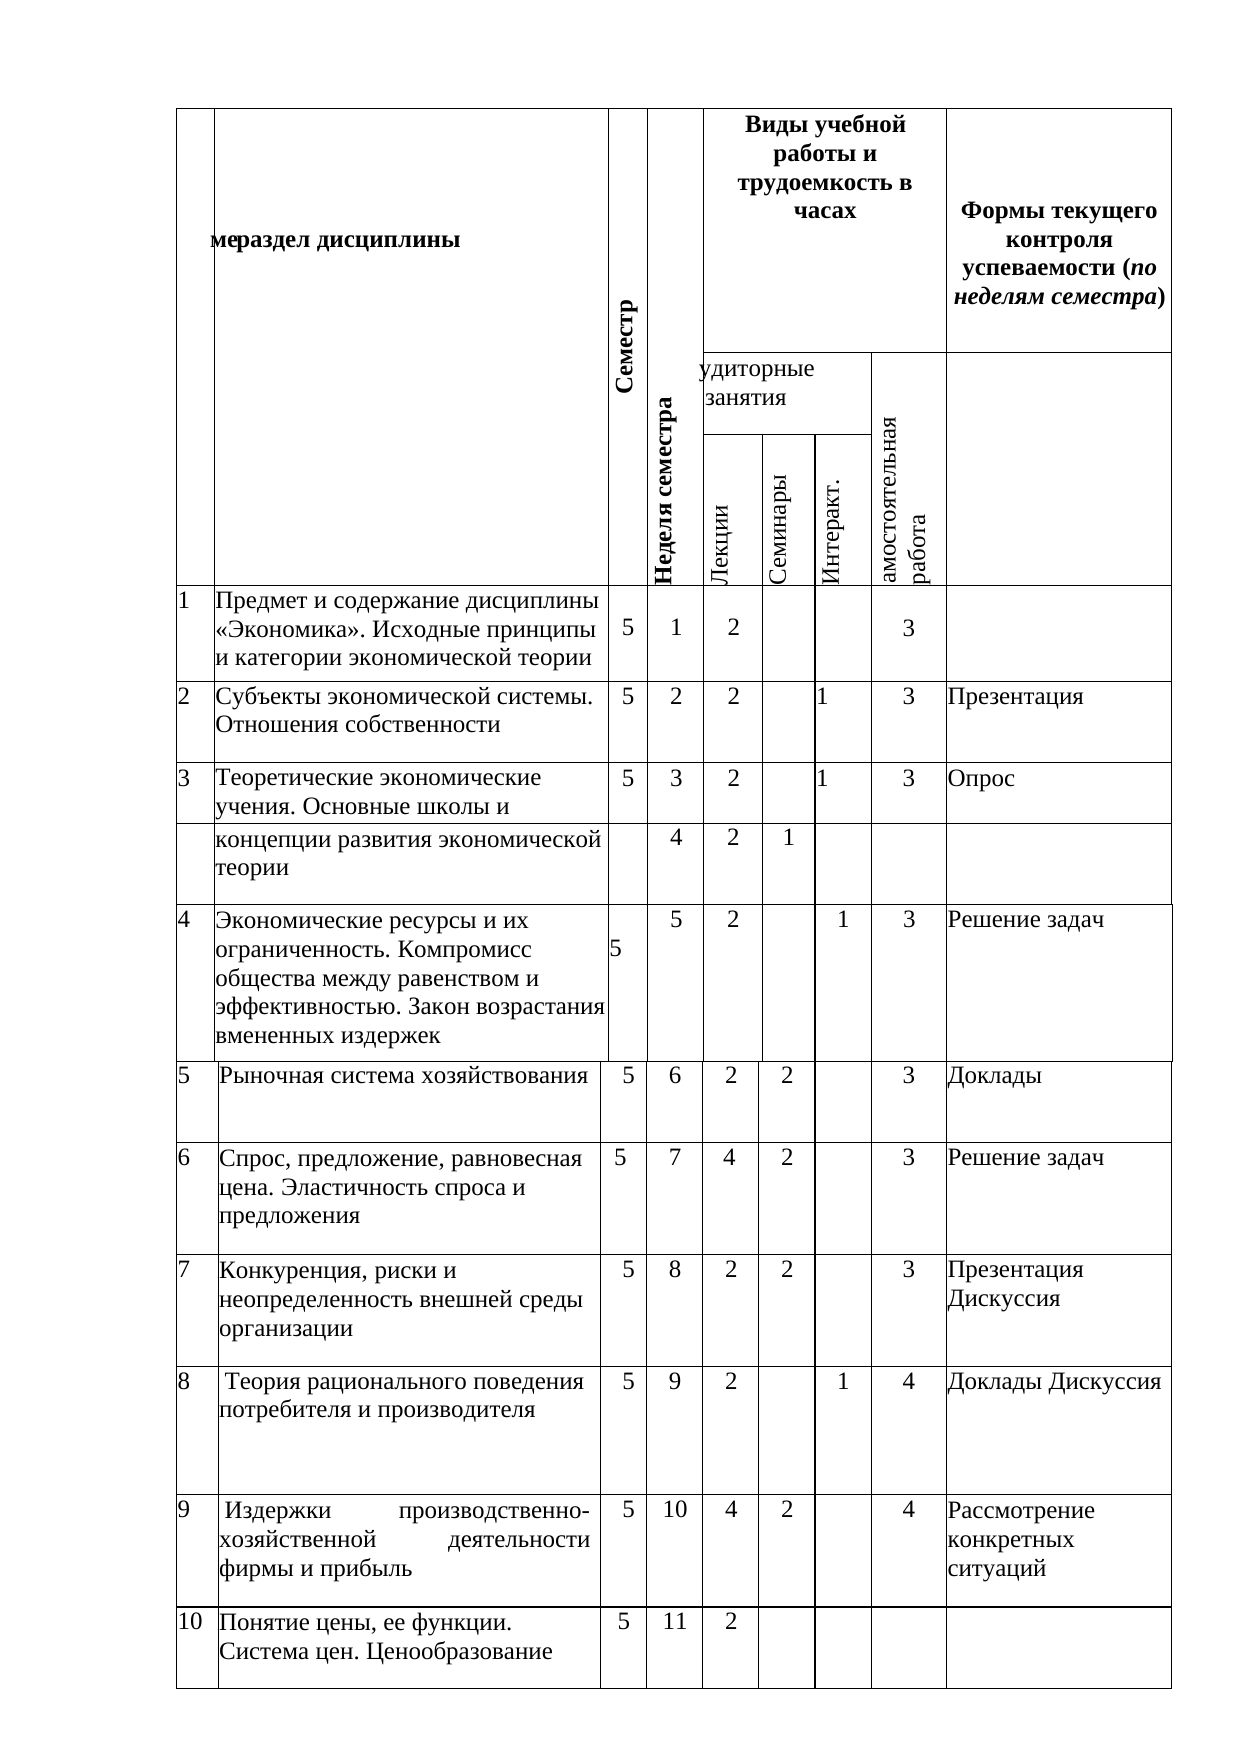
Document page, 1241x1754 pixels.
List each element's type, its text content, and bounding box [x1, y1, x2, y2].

table_cell 5 [601, 1608, 646, 1688]
table_cell 5 [609, 763, 647, 823]
table_cell 2 [704, 905, 762, 1061]
table_cell 2 [703, 1367, 758, 1494]
table_header Формы текущего контроля успеваемости (по неделям семестра) [947, 109, 1171, 352]
table_cell 5 [601, 1255, 646, 1366]
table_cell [219, 1608, 600, 1688]
table_cell 4 [703, 1143, 758, 1254]
table_cell 5 [601, 1062, 646, 1142]
table_cell 7 [177, 1255, 218, 1366]
table_cell [947, 1608, 1171, 1688]
table_cell 2 [703, 1255, 758, 1366]
table_cell амостоятельная работа [872, 353, 946, 585]
table_cell 2 [759, 1062, 814, 1142]
table_cell 1 [648, 586, 703, 681]
table_cell 8 [177, 1367, 218, 1494]
table_cell 4 [648, 824, 703, 904]
table_cell [947, 824, 1171, 904]
table_cell [816, 1608, 871, 1688]
table_cell 1 [177, 586, 214, 681]
table_cell Решение задач [947, 1143, 1171, 1254]
table_cell 6 [177, 1143, 218, 1254]
table_cell [947, 353, 1171, 585]
table_cell удиторные занятия [704, 353, 871, 434]
table_cell 3 [648, 763, 703, 823]
table_cell 2 [648, 682, 703, 762]
table_cell Лекции [704, 435, 762, 585]
table_cell 5 [601, 1367, 646, 1494]
table_cell [609, 824, 647, 904]
table_cell Опрос [947, 763, 1171, 823]
table_cell 1 [816, 763, 871, 823]
table_cell [759, 1367, 814, 1494]
table_cell 2 [759, 1143, 814, 1254]
table_cell 4 [177, 905, 214, 1061]
table_cell Конкуренция, риски и неопределенность внешней среды организации [219, 1255, 600, 1366]
table_cell 1 [816, 1367, 871, 1494]
table_cell 2 [704, 824, 762, 904]
table_cell 4 [872, 1495, 946, 1606]
table_cell 3 [177, 763, 214, 823]
table_cell Теоретические экономические учения. Основные школы и [215, 763, 608, 823]
table_cell 3 [872, 905, 946, 1061]
table_cell 3 [872, 1062, 946, 1142]
table_cell 9 [177, 1495, 218, 1606]
table_header Семестр [609, 109, 647, 585]
table_cell 5 [177, 1062, 218, 1142]
table_cell 5 [601, 1495, 646, 1606]
table_cell Теория рационального поведения потребителя и производителя [219, 1367, 600, 1494]
table_cell [816, 1495, 871, 1606]
table_cell Издержки производственно- хозяйственной деятельности фирмы и прибыль [219, 1495, 600, 1606]
table_header Неделя семестра [648, 109, 703, 585]
table_cell [763, 763, 814, 823]
table_cell [816, 1062, 871, 1142]
table_cell 2 [703, 1062, 758, 1142]
table_cell [763, 586, 814, 681]
table_cell 2 [704, 682, 762, 762]
table_cell 7 [647, 1143, 702, 1254]
table_cell 5 [609, 682, 647, 762]
table_cell 11 [647, 1608, 702, 1688]
table_cell Экономические ресурсы и их ограниченность. Компромисс общества между равенством и эффективностью. Закон возрастания вмененных издержек [215, 905, 608, 1061]
table_cell 5 [648, 905, 703, 1061]
table_cell 2 [704, 763, 762, 823]
table_cell [947, 586, 1171, 681]
table_cell [872, 1608, 946, 1688]
table_cell [872, 824, 946, 904]
table_cell 8 [647, 1255, 702, 1366]
table_cell [816, 824, 871, 904]
table_cell [816, 1143, 871, 1254]
table_cell 9 [647, 1367, 702, 1494]
table_cell [763, 905, 814, 1061]
table_cell [177, 824, 214, 904]
table_cell [763, 682, 814, 762]
table_cell Интеракт. [816, 435, 871, 585]
table_header раздел дисциплины [215, 109, 608, 585]
table_cell Рыночная система хозяйствования [219, 1062, 600, 1142]
table_cell Рассмотрение конкретных ситуаций [947, 1495, 1171, 1606]
table_cell 3 [872, 1143, 946, 1254]
table_cell 2 [759, 1255, 814, 1366]
table_cell 2 [177, 682, 214, 762]
table_cell [816, 1255, 871, 1366]
table_cell Предмет и содержание дисциплины «Экономика». Исходные принципы и категории экономической теории [215, 586, 608, 681]
table_cell 6 [647, 1062, 702, 1142]
table_cell 4 [703, 1495, 758, 1606]
table_cell 2 [704, 586, 762, 681]
table_cell 5 [609, 586, 647, 681]
table_header ме [177, 109, 214, 585]
table_cell 3 [872, 1255, 946, 1366]
table_cell Доклады [947, 1062, 1171, 1142]
table_cell Субъекты экономической системы. Отношения собственности [215, 682, 608, 762]
table_cell 3 [872, 763, 946, 823]
table_cell 10 [647, 1495, 702, 1606]
table_cell 5 [609, 905, 647, 1061]
table_cell 2 [759, 1495, 814, 1606]
table_cell 10 [177, 1608, 218, 1688]
table_cell 1 [816, 682, 871, 762]
table_cell 4 [872, 1367, 946, 1494]
table_cell [816, 586, 871, 681]
table_cell Презентация [947, 682, 1171, 762]
table_cell 5 [601, 1143, 646, 1254]
table_cell 1 [763, 824, 814, 904]
table_cell 3 [872, 586, 946, 681]
table_cell 3 [872, 682, 946, 762]
table_cell Спрос, предложение, равновесная цена. Эластичность спроса и предложения [219, 1143, 600, 1254]
table_header Виды учебной работы и трудоемкость в часах [704, 109, 946, 352]
table_cell Решение задач [947, 905, 1172, 1061]
table_cell [759, 1608, 814, 1688]
table_cell 1 [816, 905, 871, 1061]
table_cell 2 [703, 1608, 758, 1688]
table_cell Презентация Дискуссия [947, 1255, 1171, 1366]
table_cell Доклады Дискуссия [947, 1367, 1171, 1494]
table_cell концепции развития экономической теории [215, 824, 608, 904]
table_cell Семинары [763, 435, 814, 585]
